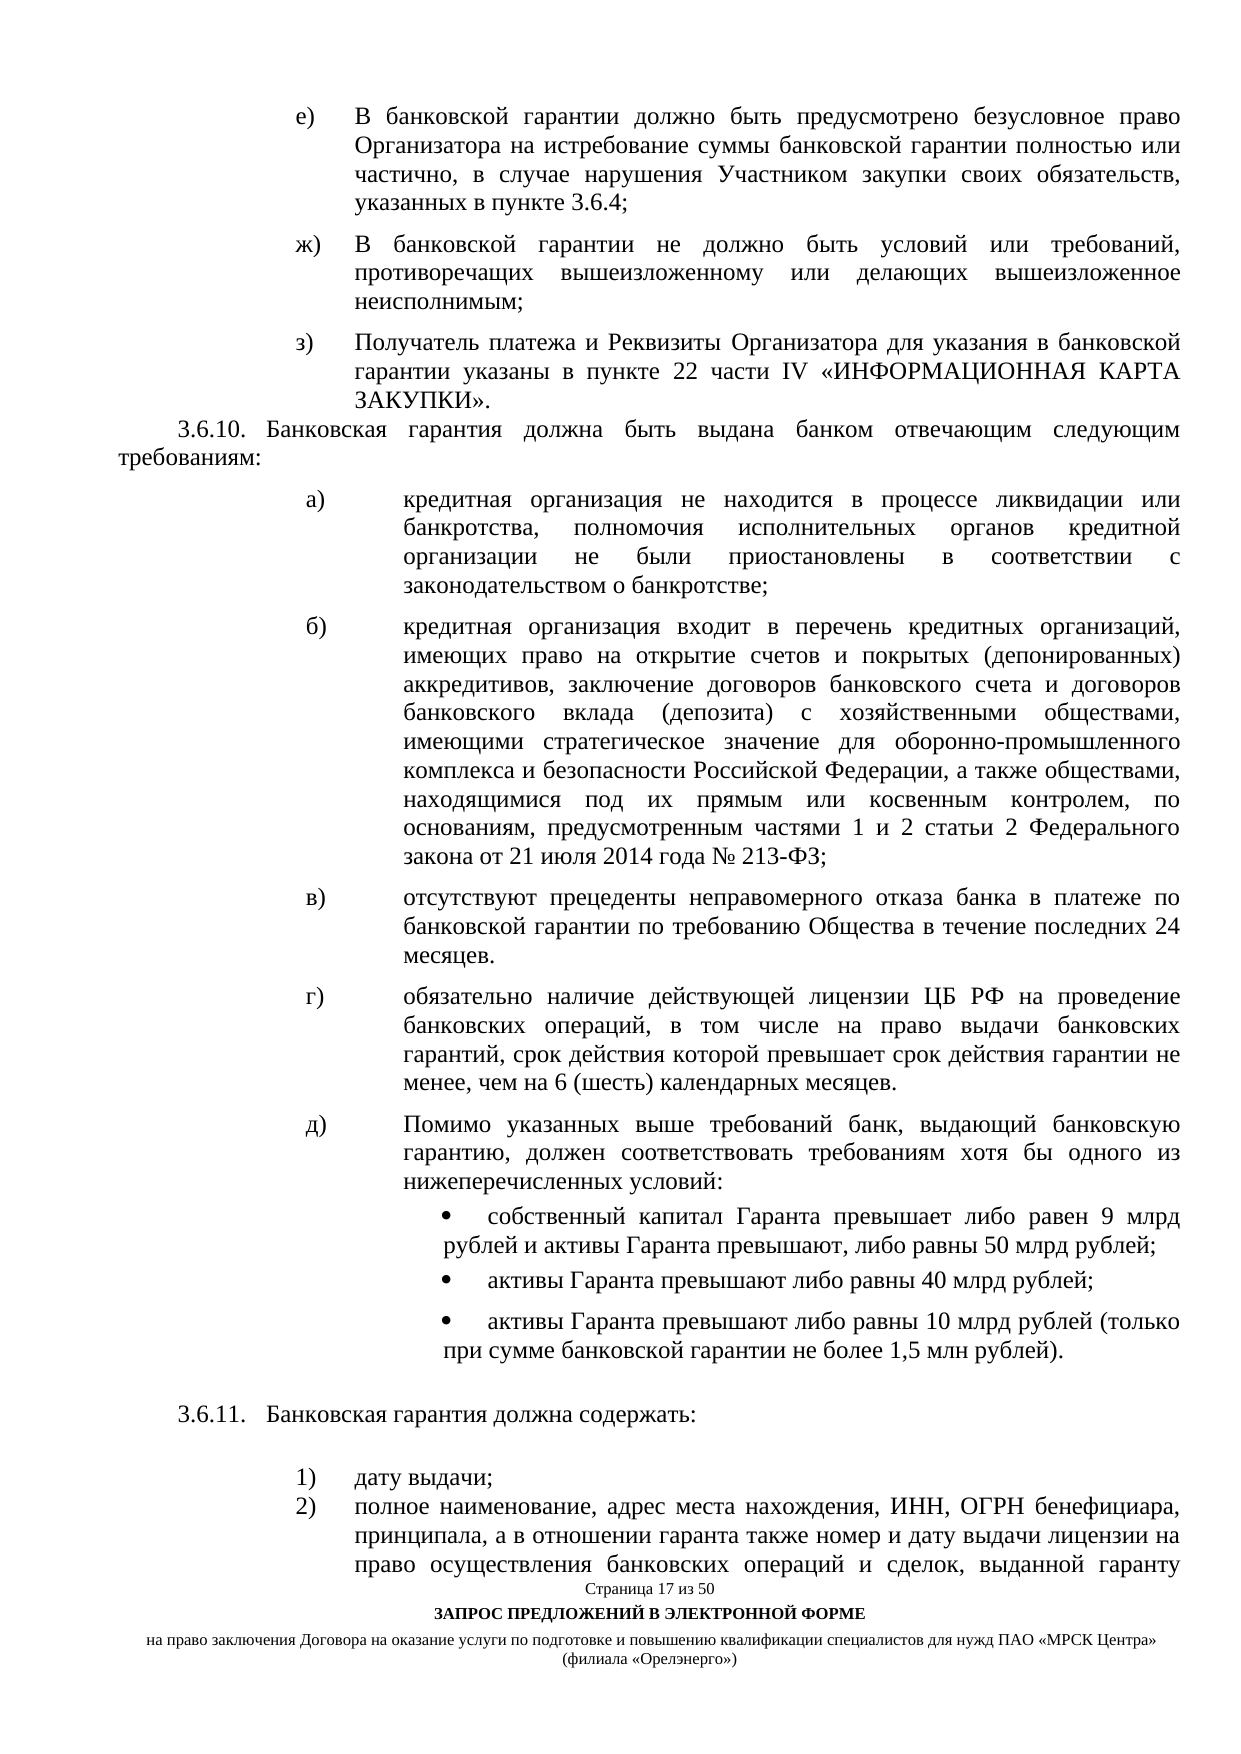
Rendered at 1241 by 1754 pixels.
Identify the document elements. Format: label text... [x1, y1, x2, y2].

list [295, 1491, 1181, 1577]
list собственный капитал Гаранта превышает либо равен 9 млрд рублей и активы Гаранта превышают, либо равны 50 млрд рублей; [442, 1201, 1181, 1259]
subtitle Банковская гарантия должна содержать: [118, 1399, 1181, 1427]
list отсутствуют прецеденты неправомерного отказа банка в платеже по банковской гарантии по требованию Общества в течение последних 24 месяцев. [306, 882, 1181, 969]
list Получатель платежа и Реквизиты Организатора для указания в банковской гарантии указаны в пункте 22 части IV «ИНФОРМАЦИОННАЯ КАРТА ЗАКУПКИ». [295, 327, 1181, 414]
subtitle Банковская гарантия должна быть выдана банком отвечающим следующим требованиям: [118, 414, 1181, 471]
list кредитная организация входит в перечень кредитных организаций, имеющих право на открытие счетов и покрытых (депонированных) аккредитивов, заключение договоров банковского счета и договоров банковского вклада (депозита) с хозяйственными обществами, имеющими стратегическое значение для оборонно-промышленного комплекса и безопасности Российской Федерации, а также обществами, находящимися под их прямым или косвенным контролем, по основаниям, предусмотренным частями 1 и 2 статьи 2 Федерального закона от 21 июля 2014 года № 213-ФЗ; [306, 611, 1181, 870]
list кредитная организация не находится в процессе ликвидации или банкротства, полномочия исполнительных органов кредитной организации не были приостановлены в соответствии с законодательством о банкротстве; [306, 484, 1181, 599]
list В банковской гарантии должно быть предусмотрено безусловное право Организатора на истребование суммы банковской гарантии полностью или частично, в случае нарушения Участником закупки своих обязательств, указанных в пункте 3.6.4; [295, 101, 1181, 216]
list Помимо указанных выше требований банк, выдающий банковскую гарантию, должен соответствовать требованиям хотя бы одного из нижеперечисленных условий: [306, 1109, 1181, 1195]
list активы Гаранта превышают либо равны 40 млрд рублей; [442, 1265, 1181, 1294]
list активы Гаранта превышают либо равны 10 млрд рублей (только при сумме банковской гарантии не более 1,5 млн рублей). [442, 1306, 1181, 1364]
list В банковской гарантии не должно быть условий или требований, противоречащих вышеизложенному или делающих вышеизложенное неисполнимым; [295, 229, 1181, 315]
list обязательно наличие действующей лицензии ЦБ РФ на проведение банковских операций, в том числе на право выдачи банковских гарантий, срок действия которой превышает срок действия гарантии не менее, чем на 6 (шесть) календарных месяцев. [306, 981, 1181, 1096]
list дату выдачи; [295, 1462, 1181, 1491]
